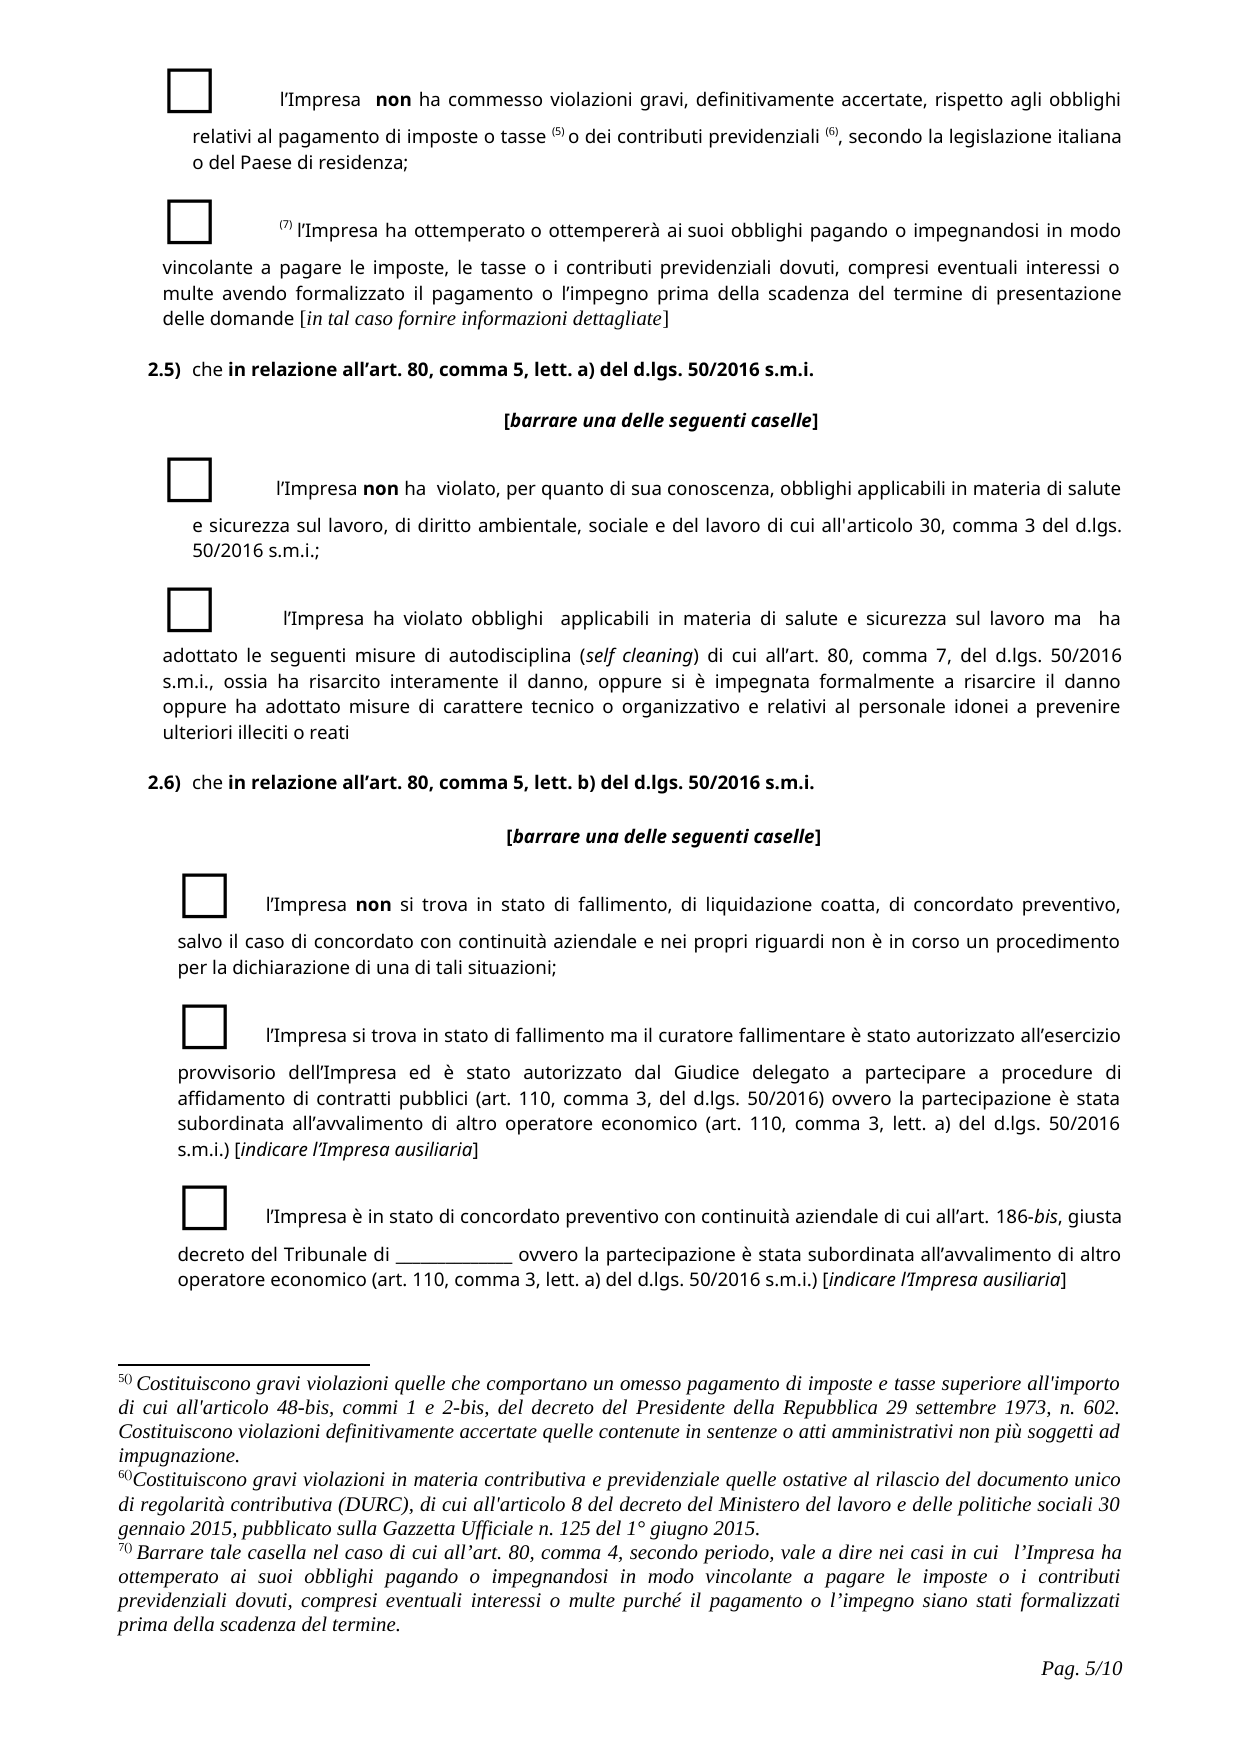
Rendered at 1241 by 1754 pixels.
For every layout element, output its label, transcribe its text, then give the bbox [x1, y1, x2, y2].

list l’Impresa non si trova in stato di fallimento, di liquidazione coatta, di concordato preventivo, salvo il caso di concordato con continuità aziendale e nei propri riguardi non è in corso un procedimento per la dichiarazione di una di tali situazioni; [177, 849, 1122, 980]
list l’Impresa è in stato di concordato preventivo con continuità aziendale di cui all’art. 186-bis, giusta decreto del Tribunale di ______________ ovvero la partecipazione è stata subordinata all’avvalimento di altro operatore economico (art. 110, comma 3, lett. a) del d.lgs. 50/2016 s.m.i.) [indicare l’Impresa ausiliaria] [177, 1161, 1122, 1292]
list [barrare una delle seguenti caselle] [200, 407, 1122, 432]
list l’Impresa non ha violato, per quanto di sua conoscenza, obblighi applicabili in materia di salute e sicurezza sul lavoro, di diritto ambientale, sociale e del lavoro di cui all'articolo 30, comma 3 del d.lgs. 50/2016 s.m.i.; [162, 432, 1122, 563]
text [barrare una delle seguenti caselle] [487, 824, 1122, 849]
list l’Impresa si trova in stato di fallimento ma il curatore fallimentare è stato autorizzato all’esercizio provvisorio dell’Impresa ed è stato autorizzato dal Giudice delegato a partecipare a procedure di affidamento di contratti pubblici (art. 110, comma 3, del d.lgs. 50/2016) ovvero la partecipazione è stata subordinata all’avvalimento di altro operatore economico (art. 110, comma 3, lett. a) del d.lgs. 50/2016 s.m.i.) [indicare l’Impresa ausiliaria] [177, 980, 1122, 1161]
list l’Impresa ha violato obblighi applicabili in materia di salute e sicurezza sul lavoro ma ha adottato le seguenti misure di autodisciplina (self cleaning) di cui all’art. 80, comma 7, del d.lgs. 50/2016 s.m.i., ossia ha risarcito interamente il danno, oppure si è impegnata formalmente a risarcire il danno oppure ha adottato misure di carattere tecnico o organizzativo e relativi al personale idonei a prevenire ulteriori illeciti o reati [162, 563, 1122, 744]
list che in relazione all’art. 80, comma 5, lett. a) del d.lgs. 50/2016 s.m.i. [148, 356, 1122, 381]
list () l’Impresa ha ottemperato o ottempererà ai suoi obblighi pagando o impegnandosi in modo vincolante a pagare le imposte, le tasse o i contributi previdenziali dovuti, compresi eventuali interessi o multe avendo formalizzato il pagamento o l’impegno prima della scadenza del termine di presentazione delle domande [in tal caso fornire informazioni dettagliate] [162, 175, 1122, 331]
list che in relazione all’art. 80, comma 5, lett. b) del d.lgs. 50/2016 s.m.i. [148, 769, 1122, 795]
list l’Impresa non ha commesso violazioni gravi, definitivamente accertate, rispetto agli obblighi relativi al pagamento di imposte o tasse () o dei contributi previdenziali (), secondo la legislazione italiana o del Paese di residenza; [162, 44, 1122, 175]
